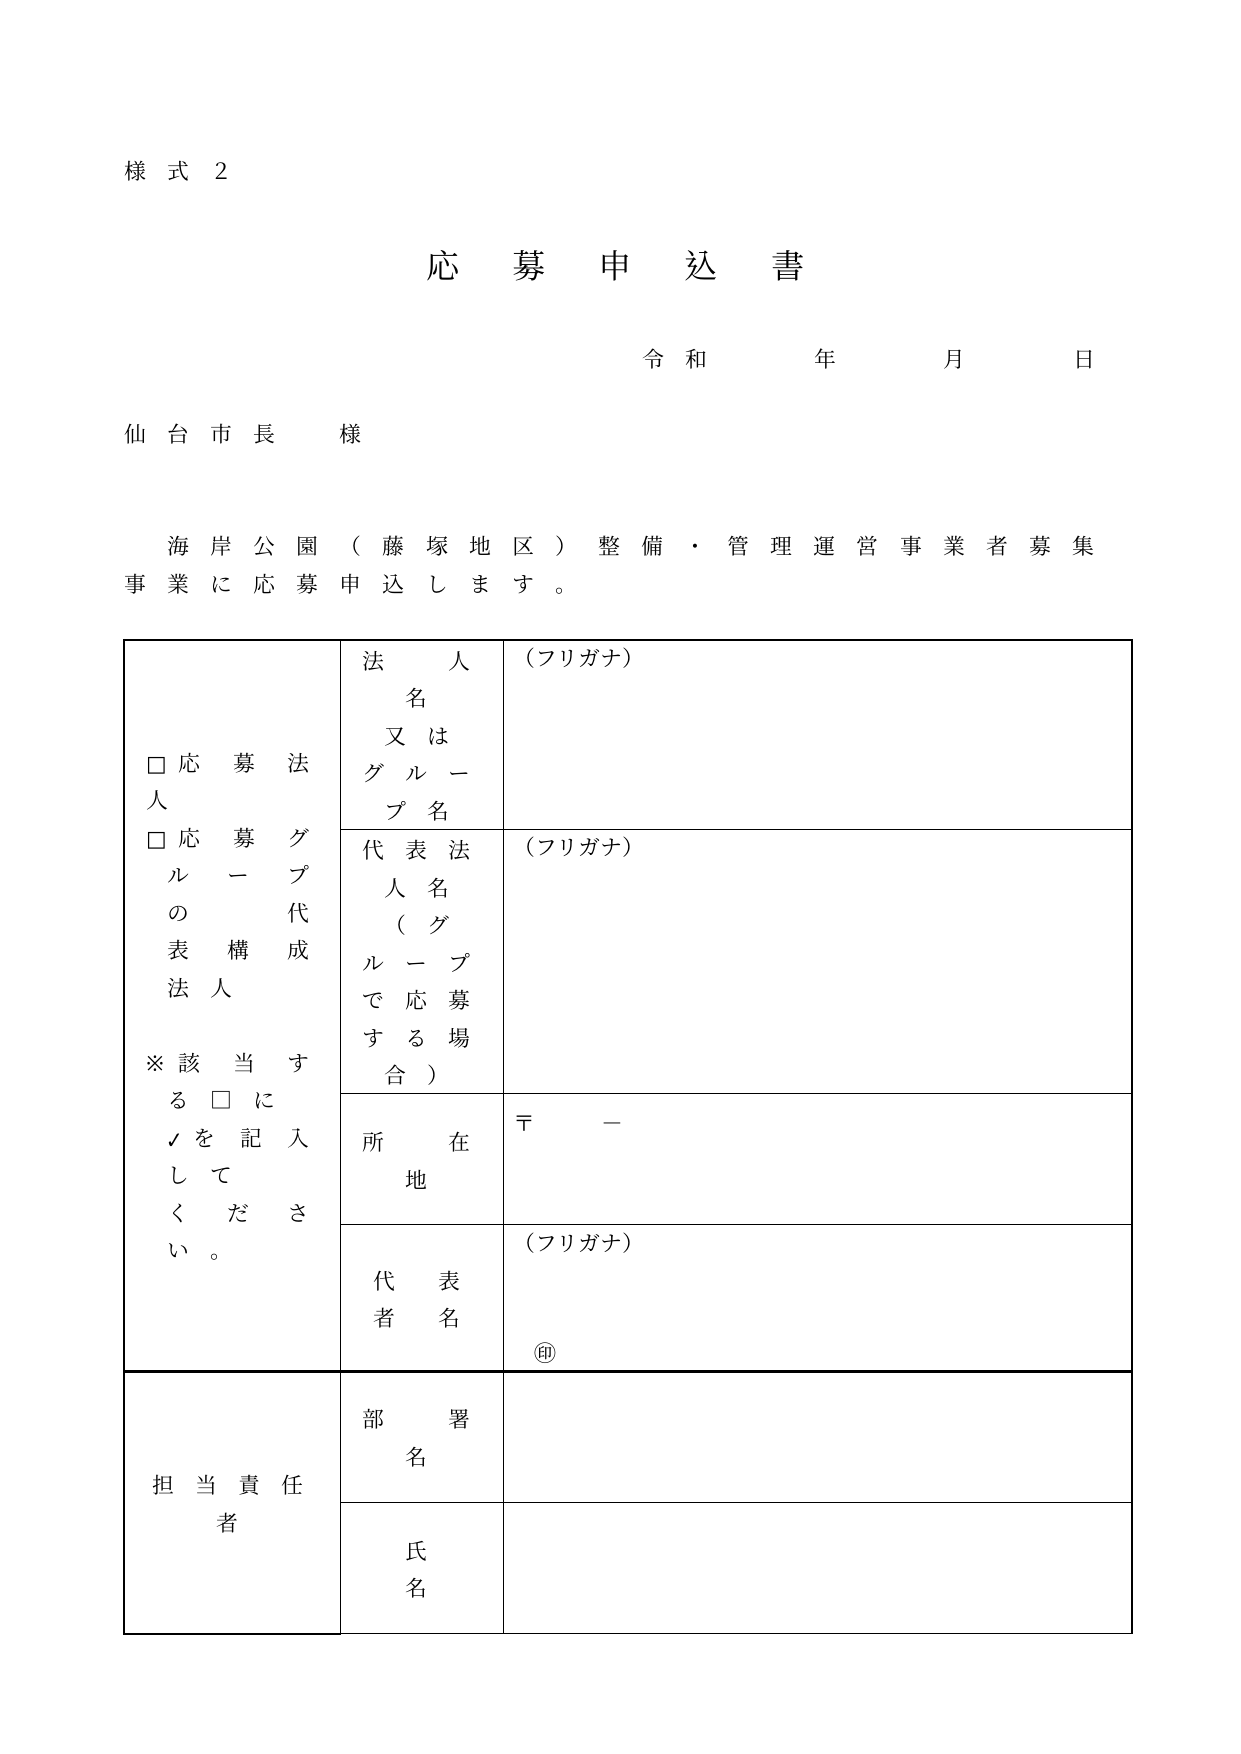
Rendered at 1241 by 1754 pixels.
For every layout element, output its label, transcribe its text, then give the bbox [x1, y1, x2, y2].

table_header 法 人 名 又は グループ名 [341, 641, 503, 828]
table_cell 代 表 者 名 [341, 1225, 503, 1370]
table_cell 代表法人名 （グループで応募する場合） [341, 830, 503, 1093]
table_cell （フリガナ） [504, 830, 1131, 1093]
table_cell 氏 名 [341, 1503, 503, 1633]
text 海岸公園（藤塚地区）整備・管理運営事業者募集事業に応募申込します。 [124, 526, 1116, 601]
table_cell （フリガナ） ㊞ [504, 1225, 1131, 1370]
text 様式２ [124, 151, 1116, 189]
text 仙台市長 様 [124, 414, 1116, 451]
table_cell 〒 － [504, 1094, 1131, 1224]
text 応 募 申 込 書 [124, 226, 1116, 301]
table_cell [504, 1373, 1131, 1502]
table_cell [504, 1503, 1131, 1633]
table_cell 所 在 地 [341, 1094, 503, 1224]
text 令和 年 月 日 [124, 339, 1116, 376]
table_cell 担当責任者 [125, 1373, 340, 1633]
table_cell 部 署 名 [341, 1373, 503, 1502]
table_header （フリガナ） [504, 641, 1131, 828]
table_header □応募法人 □応募グループの 代表構成法人 ※該当する□に ✔を記入して ください。 [125, 641, 340, 1370]
